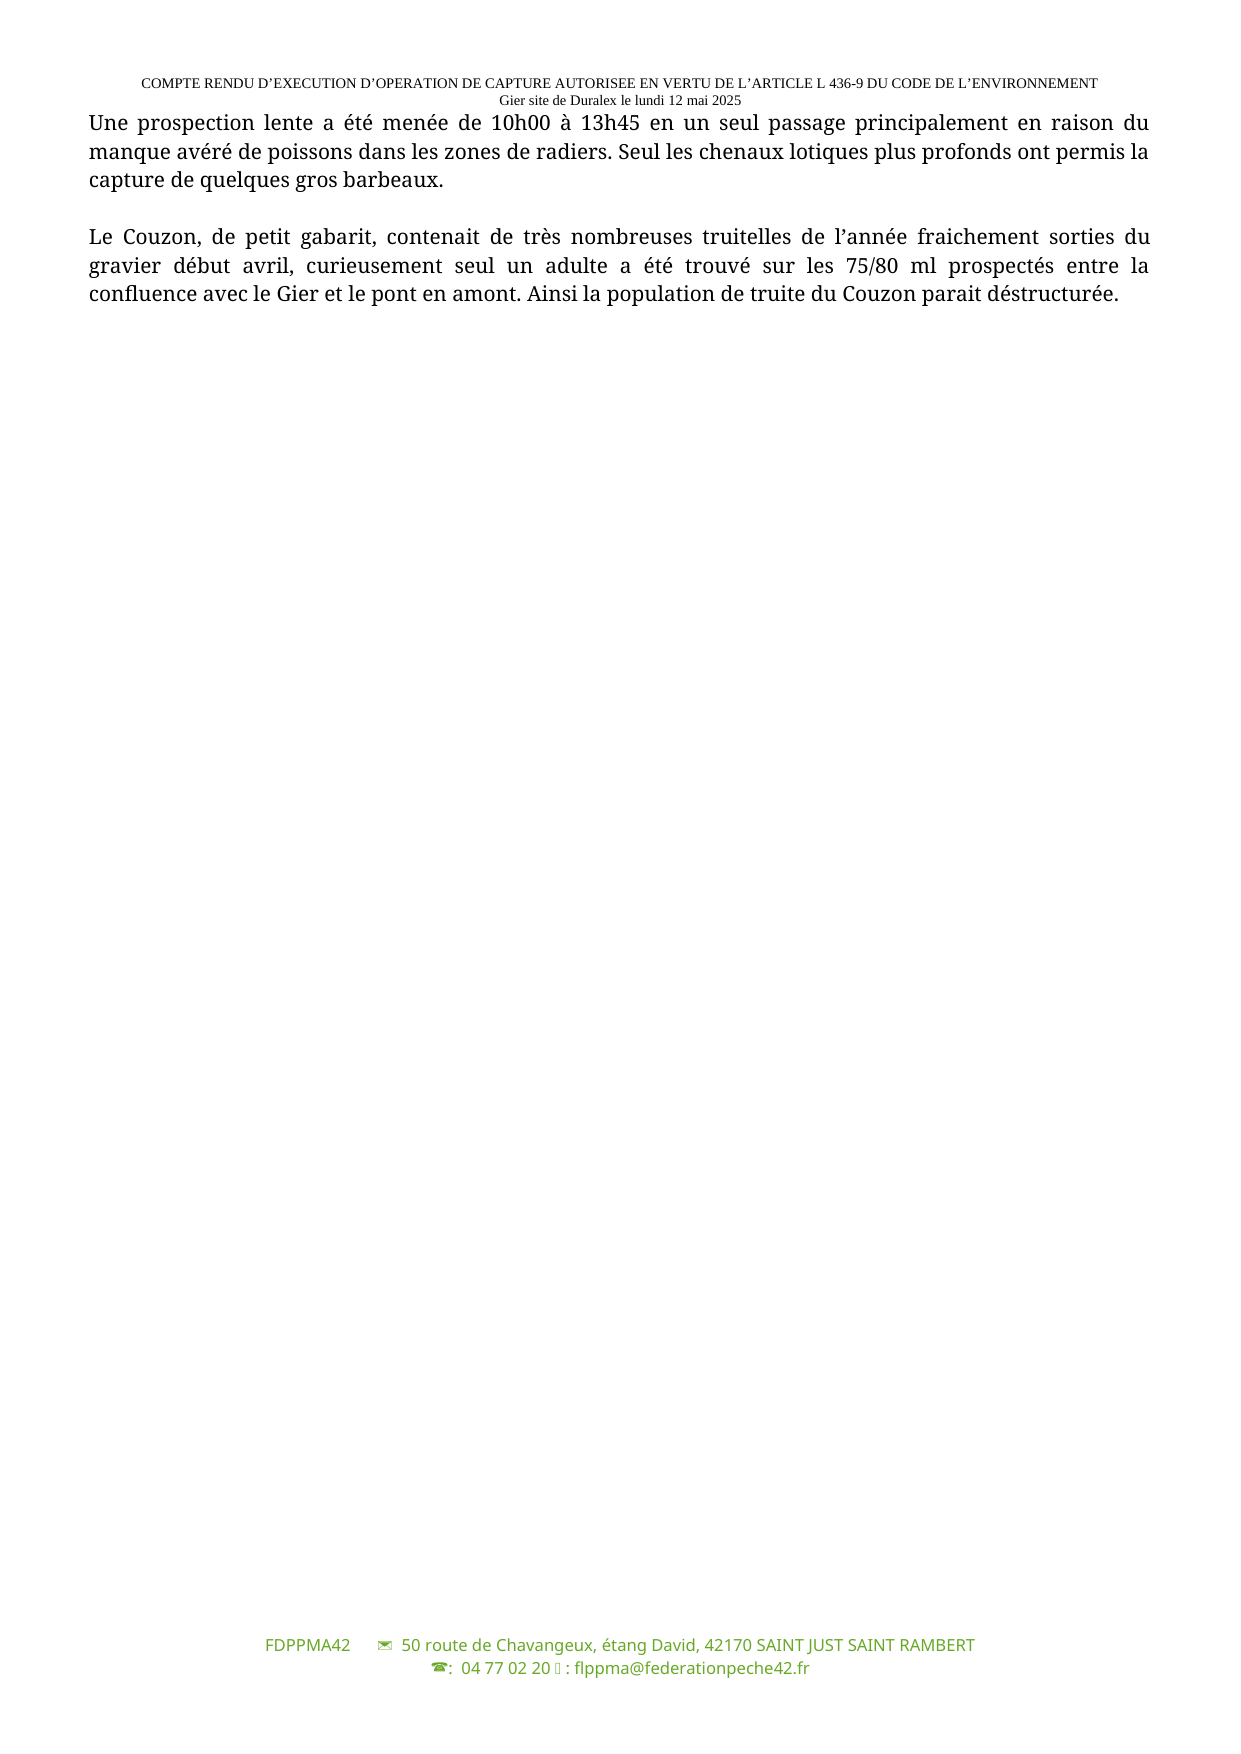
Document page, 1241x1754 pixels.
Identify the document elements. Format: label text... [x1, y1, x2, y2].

text Le Couzon, de petit gabarit, contenait de très nombreuses truitelles de l’année fraichement sorties du gravier début avril, curieusement seul un adulte a été trouvé sur les 75/80 ml prospectés entre la confluence avec le Gier et le pont en amont. Ainsi la population de truite du Couzon parait déstructurée. [89, 222, 1152, 308]
text Une prospection lente a été menée de 10h00 à 13h45 en un seul passage principalement en raison du manque avéré de poissons dans les zones de radiers. Seul les chenaux lotiques plus profonds ont permis la capture de quelques gros barbeaux. [89, 108, 1152, 194]
